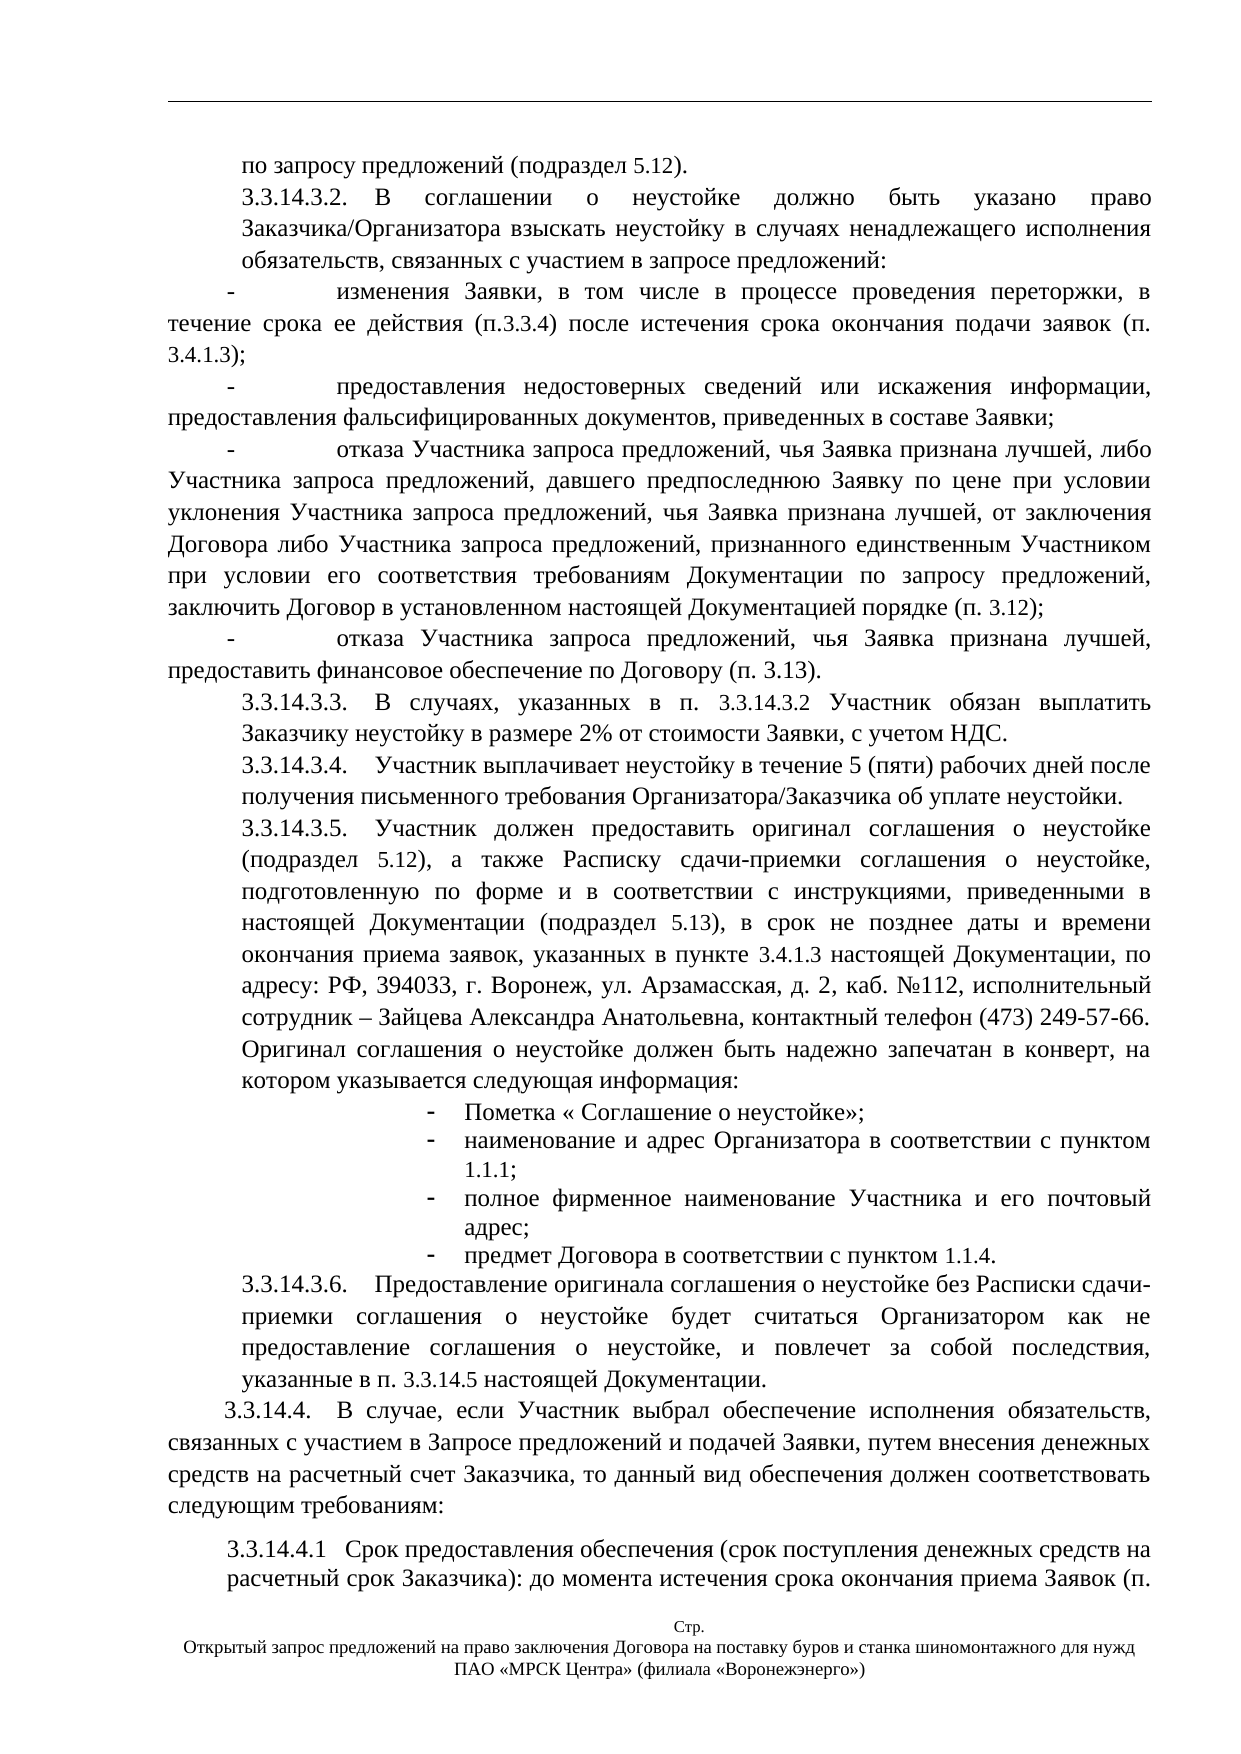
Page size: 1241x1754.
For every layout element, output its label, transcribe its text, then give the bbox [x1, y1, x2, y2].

list наименование и адрес Организатора в соответствии с пунктом 1.1.1; [427, 1126, 1152, 1183]
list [227, 1534, 1152, 1592]
list Предоставление оригинала соглашения о неустойке без Расписки сдачи-приемки соглашения о неустойке будет считаться Организатором как не предоставление соглашения о неустойке, и повлечет за собой последствия, указанные в п. 3.3.14.5 настоящей Документации. [241, 1269, 1152, 1393]
list Пометка « Соглашение о неустойке»; [427, 1097, 1152, 1126]
list предоставления недостоверных сведений или искажения информации, предоставления фальсифицированных документов, приведенных в составе Заявки; [168, 371, 1152, 431]
list Участник должен предоставить оригинал соглашения о неустойке (подраздел 5.12), а также Расписку сдачи-приемки соглашения о неустойке, подготовленную по форме и в соответствии с инструкциями, приведенными в настоящей Документации (подраздел 5.13), в срок не позднее даты и времени окончания приема заявок, указанных в пункте 3.4.1.3 настоящей Документации, по адресу: РФ, 394033, г. Воронеж, ул. Арзамасская, д. 2, каб. №112, исполнительный сотрудник – Зайцева Александра Анатольевна, контактный телефон (473) 249-57-66. Оригинал соглашения о неустойке должен быть надежно запечатан в конверт, на котором указывается следующая информация: [241, 813, 1152, 1094]
list отказа Участника запроса предложений, чья Заявка признана лучшей, предоставить финансовое обеспечение по Договору (п. 3.13). [168, 623, 1152, 684]
list изменения Заявки, в том числе в процессе проведения переторжки, в течение срока ее действия (п.3.3.4) после истечения срока окончания подачи заявок (п. 3.4.1.3); [168, 276, 1152, 368]
list В соглашении о неустойке должно быть указано право Заказчика/Организатора взыскать неустойку в случаях ненадлежащего исполнения обязательств, связанных с участием в запросе предложений: [241, 182, 1152, 273]
list полное фирменное наименование Участника и его почтовый адрес; [427, 1183, 1152, 1241]
list В случаях, указанных в п. 3.3.14.3.2 Участник обязан выплатить Заказчику неустойку в размере 2% от стоимости Заявки, с учетом НДС. [241, 687, 1152, 747]
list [241, 150, 1152, 179]
list отказа Участника запроса предложений, чья Заявка признана лучшей, либо Участника запроса предложений, давшего предпоследнюю Заявку по цене при условии уклонения Участника запроса предложений, чья Заявка признана лучшей, от заключения Договора либо Участника запроса предложений, признанного единственным Участником при условии его соответствия требованиям Документации по запросу предложений, заключить Договор в установленном настоящей Документацией порядке (п. 3.12); [168, 434, 1152, 621]
list В случае, если Участник выбрал обеспечение исполнения обязательств, связанных с участием в Запросе предложений и подачей Заявки, путем внесения денежных средств на расчетный счет Заказчика, то данный вид обеспечения должен соответствовать следующим требованиям: [168, 1396, 1152, 1519]
list Участник выплачивает неустойку в течение 5 (пяти) рабочих дней после получения письменного требования Организатора/Заказчика об уплате неустойки. [241, 750, 1152, 810]
list предмет Договора в соответствии с пунктом 1.1.4. [427, 1241, 1152, 1269]
